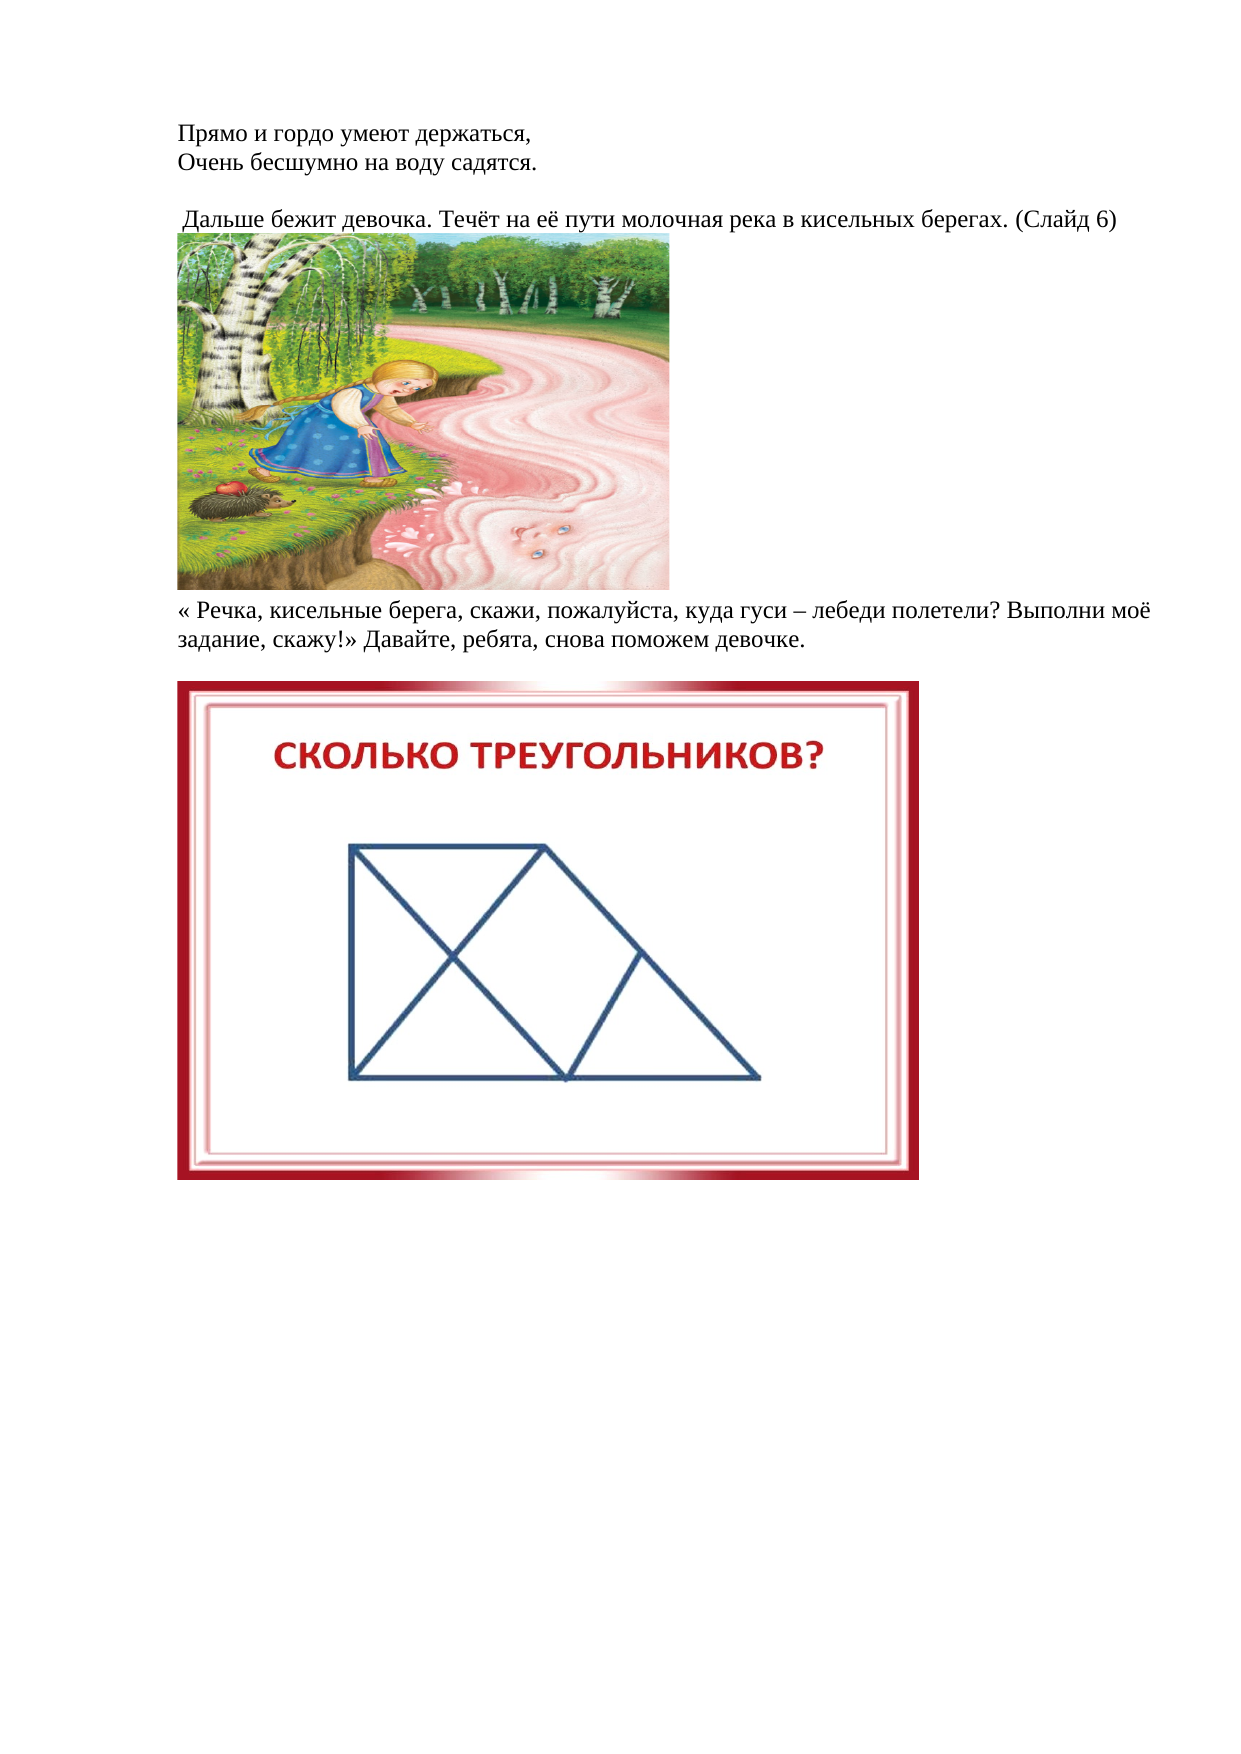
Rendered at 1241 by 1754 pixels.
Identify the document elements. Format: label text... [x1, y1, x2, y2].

text « Речка, кисельные берега, скажи, пожалуйста, куда гуси – лебеди полетели? Выполни моё задание, скажу!» Давайте, ребята, снова поможем девочке. [806, 595, 1152, 653]
picture [177, 233, 670, 590]
text Очень бесшумно на воду садятся. [177, 147, 1152, 176]
picture [177, 681, 919, 1180]
text Прямо и гордо умеют держаться, [177, 118, 1152, 147]
